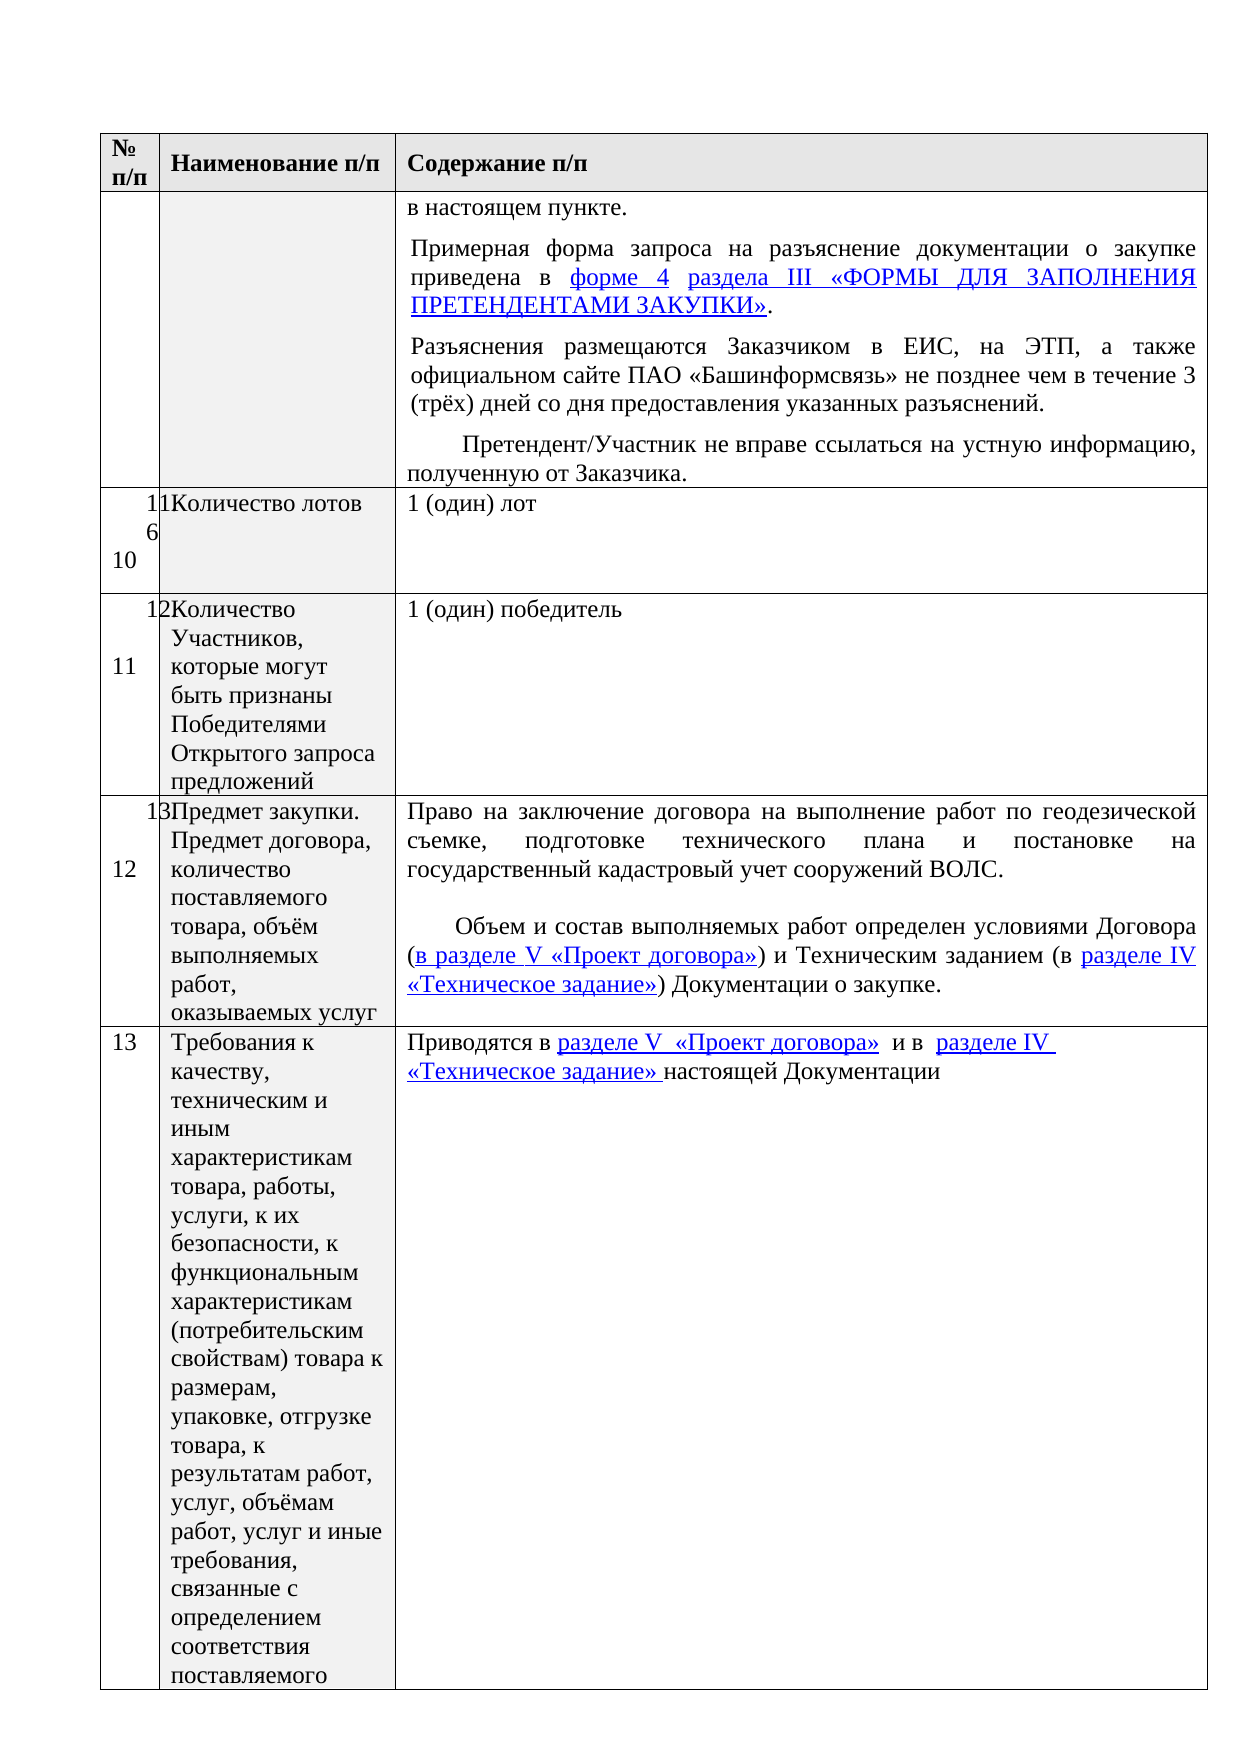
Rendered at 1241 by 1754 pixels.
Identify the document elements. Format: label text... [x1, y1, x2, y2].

table_cell Количество лотов [160, 488, 395, 593]
table_cell 6 10 [101, 488, 159, 593]
table_cell Право на заключение договора на выполнение работ по геодезической съемке, подготовке технического плана и постановке на государственный кадастровый учет сооружений ВОЛС. Объем и состав выполняемых работ определен условиями Договора (в разделе V «Проект договора») и Техническим заданием (в разделе IV «Техническое задание») Документации о закупке. [396, 796, 1207, 1026]
table_cell 1 (один) лот [396, 488, 1207, 593]
table_cell 12 [101, 796, 159, 1026]
table_cell 13 [101, 1027, 159, 1688]
table_cell 1 (один) победитель [396, 594, 1207, 795]
table_cell Предмет закупки. Предмет договора, количество поставляемого товара, объём выполняемых работ, оказываемых услуг [160, 796, 395, 1026]
table_header Наименование п/п [160, 134, 395, 191]
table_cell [160, 1027, 395, 1688]
table_header Содержание п/п [396, 134, 1207, 191]
table_header № п/п [101, 134, 159, 191]
table_cell 11 [101, 594, 159, 795]
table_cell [396, 192, 1207, 487]
table_cell Количество Участников, которые могут быть признаны Победителями Открытого запроса предложений [160, 594, 395, 795]
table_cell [160, 192, 395, 487]
table_cell 9 [101, 192, 159, 487]
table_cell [396, 1027, 1207, 1688]
